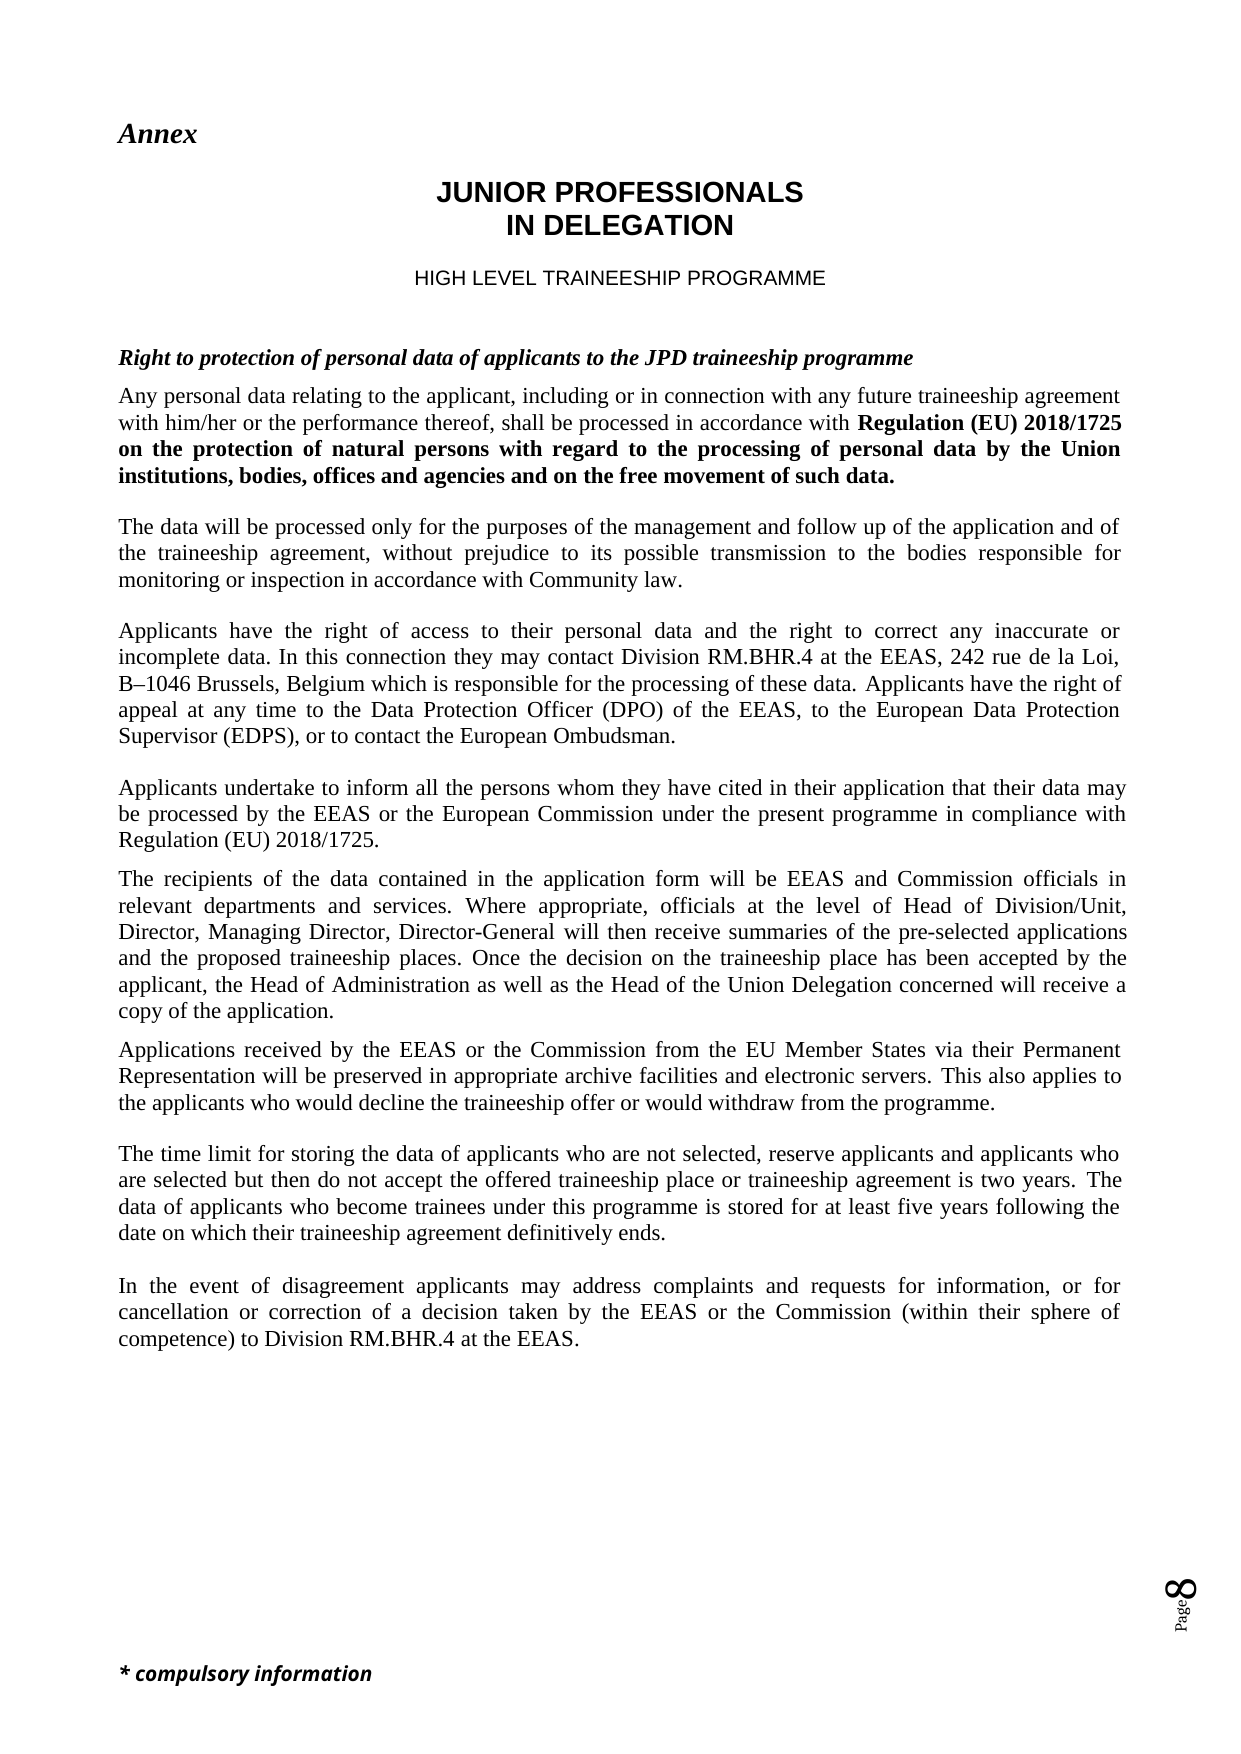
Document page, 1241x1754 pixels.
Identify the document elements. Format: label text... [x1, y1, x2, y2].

text IN DELEGATION [118, 208, 1122, 242]
text Applicants have the right of access to their personal data and the right to correct any inaccurate or incomplete data. In this connection they may contact Division RM.BHR.4 at the EEAS, 242 rue de la Loi, B–1046 Brussels, Belgium which is responsible for the processing of these data. Applicants have the right of appeal at any time to the Data Protection Officer (DPO) of the EEAS, to the European Data Protection Supervisor (EDPS), or to contact the European Ombudsman. [118, 617, 1122, 749]
text The time limit for storing the data of applicants who are not selected, reserve applicants and applicants who are selected but then do not accept the offered traineeship place or traineeship agreement is two years. The data of applicants who become trainees under this programme is stored for at least five years following the date on which their traineeship agreement definitively ends. [118, 1140, 1122, 1246]
text HIGH LEVEL TRAINEESHIP PROGRAMME [118, 266, 1122, 290]
text Applicants undertake to inform all the persons whom they have cited in their application that their data may be processed by the EEAS or the European Commission under the present programme in compliance with Regulation (EU) 2018/1725. [118, 774, 1128, 853]
text The data will be processed only for the purposes of the management and follow up of the application and of the traineeship agreement, without prejudice to its possible transmission to the bodies responsible for monitoring or inspection in accordance with Community law. [118, 513, 1122, 592]
text Any personal data relating to the applicant, including or in connection with any future traineeship agreement with him/her or the performance thereof, shall be processed in accordance with Regulation (EU) 2018/1725 on the protection of natural persons with regard to the processing of personal data by the Union institutions, bodies, offices and agencies and on the free movement of such data. [118, 383, 1122, 488]
text Annex [118, 116, 1122, 150]
text JUNIOR PROFESSIONALS [118, 175, 1122, 208]
text In the event of disagreement applicants may address complaints and requests for information, or for cancellation or correction of a decision taken by the EEAS or the Commission (within their sphere of competence) to Division RM.BHR.4 at the EEAS. [118, 1272, 1122, 1351]
text Right to protection of personal data of applicants to the JPD traineeship programme [118, 344, 1122, 370]
text The recipients of the data contained in the application form will be EEAS and Commission officials in relevant departments and services. Where appropriate, officials at the level of Head of Division/Unit, Director, Managing Director, Director-General will then receive summaries of the pre-selected applications and the proposed traineeship places. Once the decision on the traineeship place has been accepted by the applicant, the Head of Administration as well as the Head of the Union Delegation concerned will receive a copy of the application. [118, 865, 1128, 1023]
text Applications received by the EEAS or the Commission from the EU Member States via their Permanent Representation will be preserved in appropriate archive facilities and electronic servers. This also applies to the applicants who would decline the traineeship offer or would withdraw from the programme. [118, 1036, 1122, 1115]
